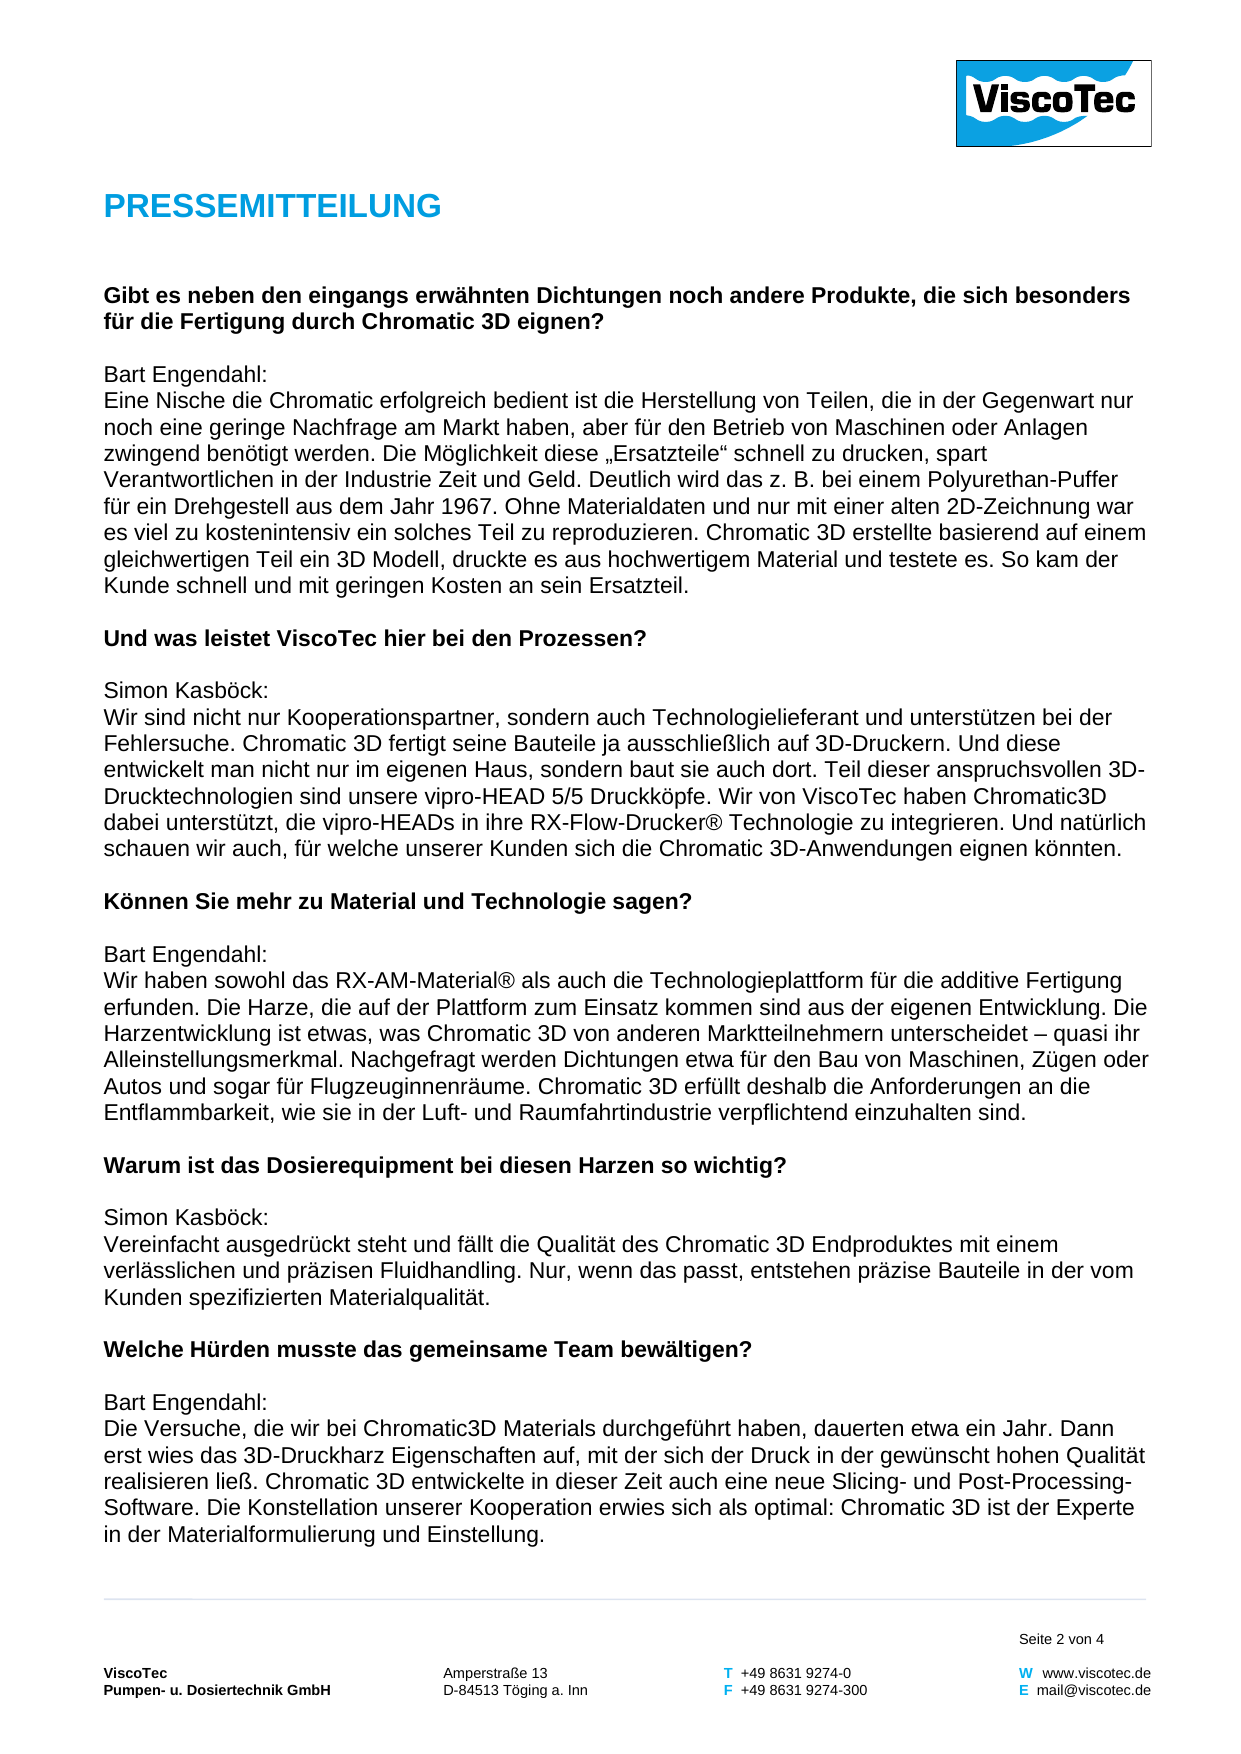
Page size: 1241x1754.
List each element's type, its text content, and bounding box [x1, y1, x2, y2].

text Bart Engendahl: [103, 1389, 1152, 1415]
text Wir sind nicht nur Kooperationspartner, sondern auch Technologielieferant und unterstützen bei der Fehlersuche. Chromatic 3D fertigt seine Bauteile ja ausschließlich auf 3D-Druckern. Und diese entwickelt man nicht nur im eigenen Haus, sondern baut sie auch dort. Teil dieser anspruchsvollen 3D-Drucktechnologien sind unsere vipro-HEAD 5/5 Druckköpfe. Wir von ViscoTec haben Chromatic3D dabei unterstützt, die vipro-HEADs in ihre RX-Flow-Drucker® Technologie zu integrieren. Und natürlich schauen wir auch, für welche unserer Kunden sich die Chromatic 3D-Anwendungen eignen könnten. [103, 704, 1152, 862]
text Simon Kasböck: [103, 1204, 1152, 1231]
text Und was leistet ViscoTec hier bei den Prozessen? [103, 624, 1152, 651]
text Vereinfacht ausgedrückt steht und fällt die Qualität des Chromatic 3D Endproduktes mit einem verlässlichen und präzisen Fluidhandling. Nur, wenn das passt, entstehen präzise Bauteile in der vom Kunden spezifizierten Materialqualität. [103, 1231, 1152, 1310]
text Die Versuche, die wir bei Chromatic3D Materials durchgeführt haben, dauerten etwa ein Jahr. Dann erst wies das 3D-Druckharz Eigenschaften auf, mit der sich der Druck in der gewünscht hohen Qualität realisieren ließ. Chromatic 3D entwickelte in dieser Zeit auch eine neue Slicing- und Post-Processing-Software. Die Konstellation unserer Kooperation erwies sich als optimal: Chromatic 3D ist der Experte in der Materialformulierung und Einstellung. [103, 1415, 1152, 1547]
text Bart Engendahl: [103, 361, 1152, 387]
text Können Sie mehr zu Material und Technologie sagen? [103, 888, 1152, 914]
text Warum ist das Dosierequipment bei diesen Harzen so wichtig? [103, 1152, 1152, 1178]
text Gibt es neben den eingangs erwähnten Dichtungen noch andere Produkte, die sich besonders für die Fertigung durch Chromatic 3D eignen? [103, 282, 1152, 335]
text Simon Kasböck: [103, 677, 1152, 704]
text Wir haben sowohl das RX-AM-Material® als auch die Technologieplattform für die additive Fertigung erfunden. Die Harze, die auf der Plattform zum Einsatz kommen sind aus der eigenen Entwicklung. Die Harzentwicklung ist etwas, was Chromatic 3D von anderen Marktteilnehmern unterscheidet – quasi ihr Alleinstellungsmerkmal. Nachgefragt werden Dichtungen etwa für den Bau von Maschinen, Zügen oder Autos und sogar für Flugzeuginnenräume. Chromatic 3D erfüllt deshalb die Anforderungen an die Entflammbarkeit, wie sie in der Luft- und Raumfahrtindustrie verpflichtend einzuhalten sind. [103, 967, 1152, 1125]
text Welche Hürden musste das gemeinsame Team bewältigen? [103, 1336, 1152, 1362]
text Bart Engendahl: [103, 941, 1152, 967]
text Eine Nische die Chromatic erfolgreich bedient ist die Herstellung von Teilen, die in der Gegenwart nur noch eine geringe Nachfrage am Markt haben, aber für den Betrieb von Maschinen oder Anlagen zwingend benötigt werden. Die Möglichkeit diese „Ersatzteile“ schnell zu drucken, spart Verantwortlichen in der Industrie Zeit und Geld. Deutlich wird das z. B. bei einem Polyurethan-Puffer für ein Drehgestell aus dem Jahr 1967. Ohne Materialdaten und nur mit einer alten 2D-Zeichnung war es viel zu kostenintensiv ein solches Teil zu reproduzieren. Chromatic 3D erstellte basierend auf einem gleichwertigen Teil ein 3D Modell, druckte es aus hochwertigem Material und testete es. So kam der Kunde schnell und mit geringen Kosten an sein Ersatzteil. [103, 387, 1152, 598]
